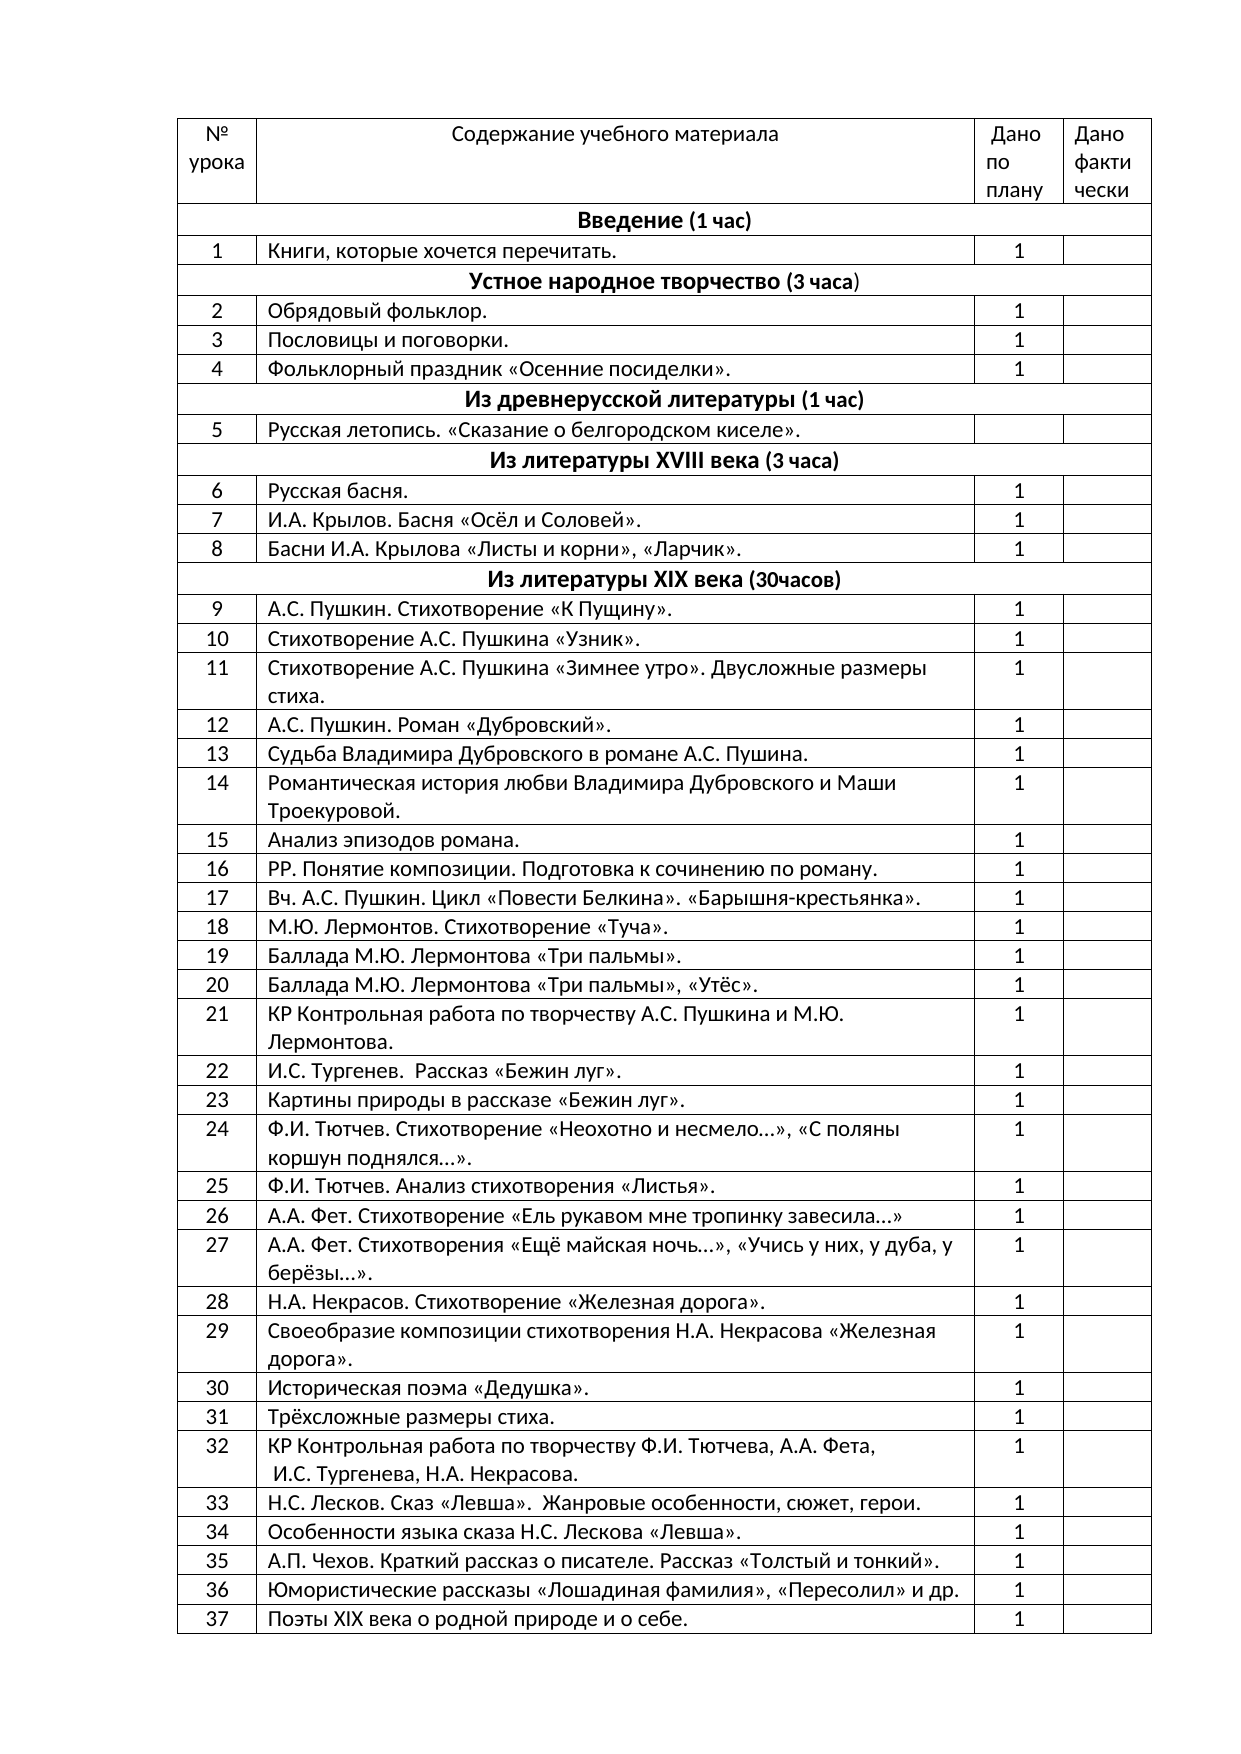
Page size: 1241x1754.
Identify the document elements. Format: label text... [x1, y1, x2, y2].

table_cell 6 [178, 476, 256, 504]
table_cell [1064, 355, 1151, 383]
table_cell [1064, 595, 1151, 623]
table_cell Судьба Владимира Дубровского в романе А.С. Пушина. [257, 739, 974, 767]
table_cell [1064, 1575, 1151, 1603]
table_cell [1064, 1230, 1151, 1286]
table_cell [1064, 999, 1151, 1055]
table_cell Трёхсложные размеры стиха. [257, 1402, 974, 1430]
table_header Дано факти чески [1064, 119, 1151, 203]
table_cell 27 [178, 1230, 256, 1286]
table_cell [1064, 296, 1151, 324]
table_cell [1064, 1605, 1151, 1632]
table_cell 8 [178, 534, 256, 562]
table_cell [1064, 653, 1151, 709]
table_cell [1064, 1201, 1151, 1229]
table_cell 20 [178, 970, 256, 998]
table_cell Баллада М.Ю. Лермонтова «Три пальмы», «Утёс». [257, 970, 974, 998]
table_cell 1 [975, 1056, 1063, 1084]
table_cell Романтическая история любви Владимира Дубровского и Маши Троекуровой. [257, 768, 974, 824]
table_cell 1 [975, 505, 1063, 533]
table_cell 2 [178, 296, 256, 324]
table_cell [1064, 854, 1151, 882]
table_cell 30 [178, 1373, 256, 1401]
table_cell 17 [178, 883, 256, 911]
table_cell 1 [975, 739, 1063, 767]
table_cell 1 [975, 825, 1063, 853]
table_cell [1064, 624, 1151, 652]
table_cell 19 [178, 941, 256, 969]
table_cell Стихотворение А.С. Пушкина «Узник». [257, 624, 974, 652]
table_cell 1 [975, 1316, 1063, 1372]
table_cell Стихотворение А.С. Пушкина «Зимнее утро». Двусложные размеры стиха. [257, 653, 974, 709]
table_cell 5 [178, 415, 256, 443]
table_cell [1064, 1086, 1151, 1113]
table_cell 33 [178, 1488, 256, 1516]
table_cell А.П. Чехов. Краткий рассказ о писателе. Рассказ «Толстый и тонкий». [257, 1546, 974, 1574]
table_cell 23 [178, 1086, 256, 1113]
table_cell 34 [178, 1517, 256, 1545]
table_cell 32 [178, 1431, 256, 1487]
table_cell 18 [178, 912, 256, 940]
table_cell 29 [178, 1316, 256, 1372]
table_cell Баллада М.Ю. Лермонтова «Три пальмы». [257, 941, 974, 969]
table_cell 1 [975, 236, 1063, 264]
table_cell 1 [975, 1373, 1063, 1401]
table_cell [1064, 970, 1151, 998]
table_cell 1 [975, 476, 1063, 504]
table_cell Историческая поэма «Дедушка». [257, 1373, 974, 1401]
table_cell 1 [975, 1201, 1063, 1229]
table_cell [1064, 1431, 1151, 1487]
table_cell Своеобразие композиции стихотворения Н.А. Некрасова «Железная дорога». [257, 1316, 974, 1372]
table_cell Из литературы XVIII века (3 часа) [178, 444, 1151, 475]
table_cell Книги, которые хочется перечитать. [257, 236, 974, 264]
table_cell Поэты XIX века о родной природе и о себе. [257, 1605, 974, 1632]
table_cell Анализ эпизодов романа. [257, 825, 974, 853]
table_cell Картины природы в рассказе «Бежин луг». [257, 1086, 974, 1113]
table_cell Устное народное творчество (3 часа) [178, 265, 1151, 295]
table_cell А.С. Пушкин. Стихотворение «К Пущину». [257, 595, 974, 623]
table_cell 1 [975, 854, 1063, 882]
table_cell [1064, 1287, 1151, 1315]
table_cell [1064, 326, 1151, 353]
table_cell 24 [178, 1115, 256, 1171]
table_cell 25 [178, 1172, 256, 1200]
table_cell Введение (1 час) [178, 204, 1151, 235]
table_cell 1 [975, 1230, 1063, 1286]
table_cell 15 [178, 825, 256, 853]
table_cell 4 [178, 355, 256, 383]
table_cell РР. Понятие композиции. Подготовка к сочинению по роману. [257, 854, 974, 882]
table_cell [1064, 1316, 1151, 1372]
table_cell [1064, 1546, 1151, 1574]
table_cell 1 [975, 534, 1063, 562]
table_cell 1 [975, 624, 1063, 652]
table_cell 10 [178, 624, 256, 652]
table_cell [975, 415, 1063, 443]
table_cell Н.А. Некрасов. Стихотворение «Железная дорога». [257, 1287, 974, 1315]
table_cell 28 [178, 1287, 256, 1315]
table_cell 1 [975, 1172, 1063, 1200]
table_cell 21 [178, 999, 256, 1055]
table_cell [1064, 236, 1151, 264]
table_cell [1064, 768, 1151, 824]
table_cell 1 [975, 710, 1063, 738]
table_cell Вч. А.С. Пушкин. Цикл «Повести Белкина». «Барышня-крестьянка». [257, 883, 974, 911]
table_cell 12 [178, 710, 256, 738]
table_header № урока [178, 119, 256, 203]
table_cell 3 [178, 326, 256, 353]
table_cell 1 [975, 1575, 1063, 1603]
table_cell 1 [975, 883, 1063, 911]
table_cell Ф.И. Тютчев. Стихотворение «Неохотно и несмело…», «С поляны коршун поднялся…». [257, 1115, 974, 1171]
table_cell [1064, 1056, 1151, 1084]
table_cell [1064, 912, 1151, 940]
table_cell 13 [178, 739, 256, 767]
table_cell 1 [975, 355, 1063, 383]
table_cell [1064, 505, 1151, 533]
table_cell 7 [178, 505, 256, 533]
table_cell 22 [178, 1056, 256, 1084]
table_cell 1 [975, 970, 1063, 998]
table_cell КР Контрольная работа по творчеству А.С. Пушкина и М.Ю. Лермонтова. [257, 999, 974, 1055]
table_cell [1064, 415, 1151, 443]
table_cell И.С. Тургенев. Рассказ «Бежин луг». [257, 1056, 974, 1084]
table_cell Особенности языка сказа Н.С. Лескова «Левша». [257, 1517, 974, 1545]
table_cell [1064, 883, 1151, 911]
table_cell Русская басня. [257, 476, 974, 504]
table_cell М.Ю. Лермонтов. Стихотворение «Туча». [257, 912, 974, 940]
table_cell Басни И.А. Крылова «Листы и корни», «Ларчик». [257, 534, 974, 562]
table_cell А.А. Фет. Стихотворения «Ещё майская ночь…», «Учись у них, у дуба, у берёзы…». [257, 1230, 974, 1286]
table_cell 1 [178, 236, 256, 264]
table_cell Пословицы и поговорки. [257, 326, 974, 353]
table_cell [1064, 739, 1151, 767]
table_cell Из литературы XIX века (30часов) [178, 563, 1151, 593]
table_cell [1064, 1488, 1151, 1516]
table_cell 1 [975, 1546, 1063, 1574]
table_cell 1 [975, 296, 1063, 324]
table_cell Ф.И. Тютчев. Анализ стихотворения «Листья». [257, 1172, 974, 1200]
table_cell 1 [975, 768, 1063, 824]
table_cell 1 [975, 941, 1063, 969]
table_cell 14 [178, 768, 256, 824]
table_cell 36 [178, 1575, 256, 1603]
table_cell 16 [178, 854, 256, 882]
table_cell Русская летопись. «Сказание о белгородском киселе». [257, 415, 974, 443]
table_cell А.С. Пушкин. Роман «Дубровский». [257, 710, 974, 738]
table_cell КР Контрольная работа по творчеству Ф.И. Тютчева, А.А. Фета, И.С. Тургенева, Н.А. Некрасова. [257, 1431, 974, 1487]
table_cell [1064, 1373, 1151, 1401]
table_cell 1 [975, 1115, 1063, 1171]
table_cell 9 [178, 595, 256, 623]
table_cell [1064, 710, 1151, 738]
table_cell 1 [975, 326, 1063, 353]
table_cell 1 [975, 1402, 1063, 1430]
table_cell [1064, 1172, 1151, 1200]
table_cell 1 [975, 1287, 1063, 1315]
table_header Дано по плану [975, 119, 1063, 203]
table_cell Юмористические рассказы «Лошадиная фамилия», «Пересолил» и др. [257, 1575, 974, 1603]
table_cell 1 [975, 653, 1063, 709]
table_cell [1064, 1115, 1151, 1171]
table_cell 1 [975, 1605, 1063, 1632]
table_header Содержание учебного материала [257, 119, 974, 203]
table_cell А.А. Фет. Стихотворение «Ель рукавом мне тропинку завесила…» [257, 1201, 974, 1229]
table_cell 1 [975, 1488, 1063, 1516]
table_cell 26 [178, 1201, 256, 1229]
table_cell Н.С. Лесков. Сказ «Левша». Жанровые особенности, сюжет, герои. [257, 1488, 974, 1516]
table_cell 1 [975, 999, 1063, 1055]
table_cell 1 [975, 1517, 1063, 1545]
table_cell [1064, 941, 1151, 969]
table_cell 37 [178, 1605, 256, 1632]
table_cell 31 [178, 1402, 256, 1430]
table_cell 1 [975, 1086, 1063, 1113]
table_cell 1 [975, 912, 1063, 940]
table_cell 1 [975, 1431, 1063, 1487]
table_cell 11 [178, 653, 256, 709]
table_cell [1064, 825, 1151, 853]
table_cell [1064, 476, 1151, 504]
table_cell Из древнерусской литературы (1 час) [178, 384, 1151, 414]
table_cell Обрядовый фольклор. [257, 296, 974, 324]
table_cell [1064, 534, 1151, 562]
table_cell [1064, 1402, 1151, 1430]
table_cell 1 [975, 595, 1063, 623]
table_cell И.А. Крылов. Басня «Осёл и Соловей». [257, 505, 974, 533]
table_cell 35 [178, 1546, 256, 1574]
table_cell Фольклорный праздник «Осенние посиделки». [257, 355, 974, 383]
table_cell [1064, 1517, 1151, 1545]
